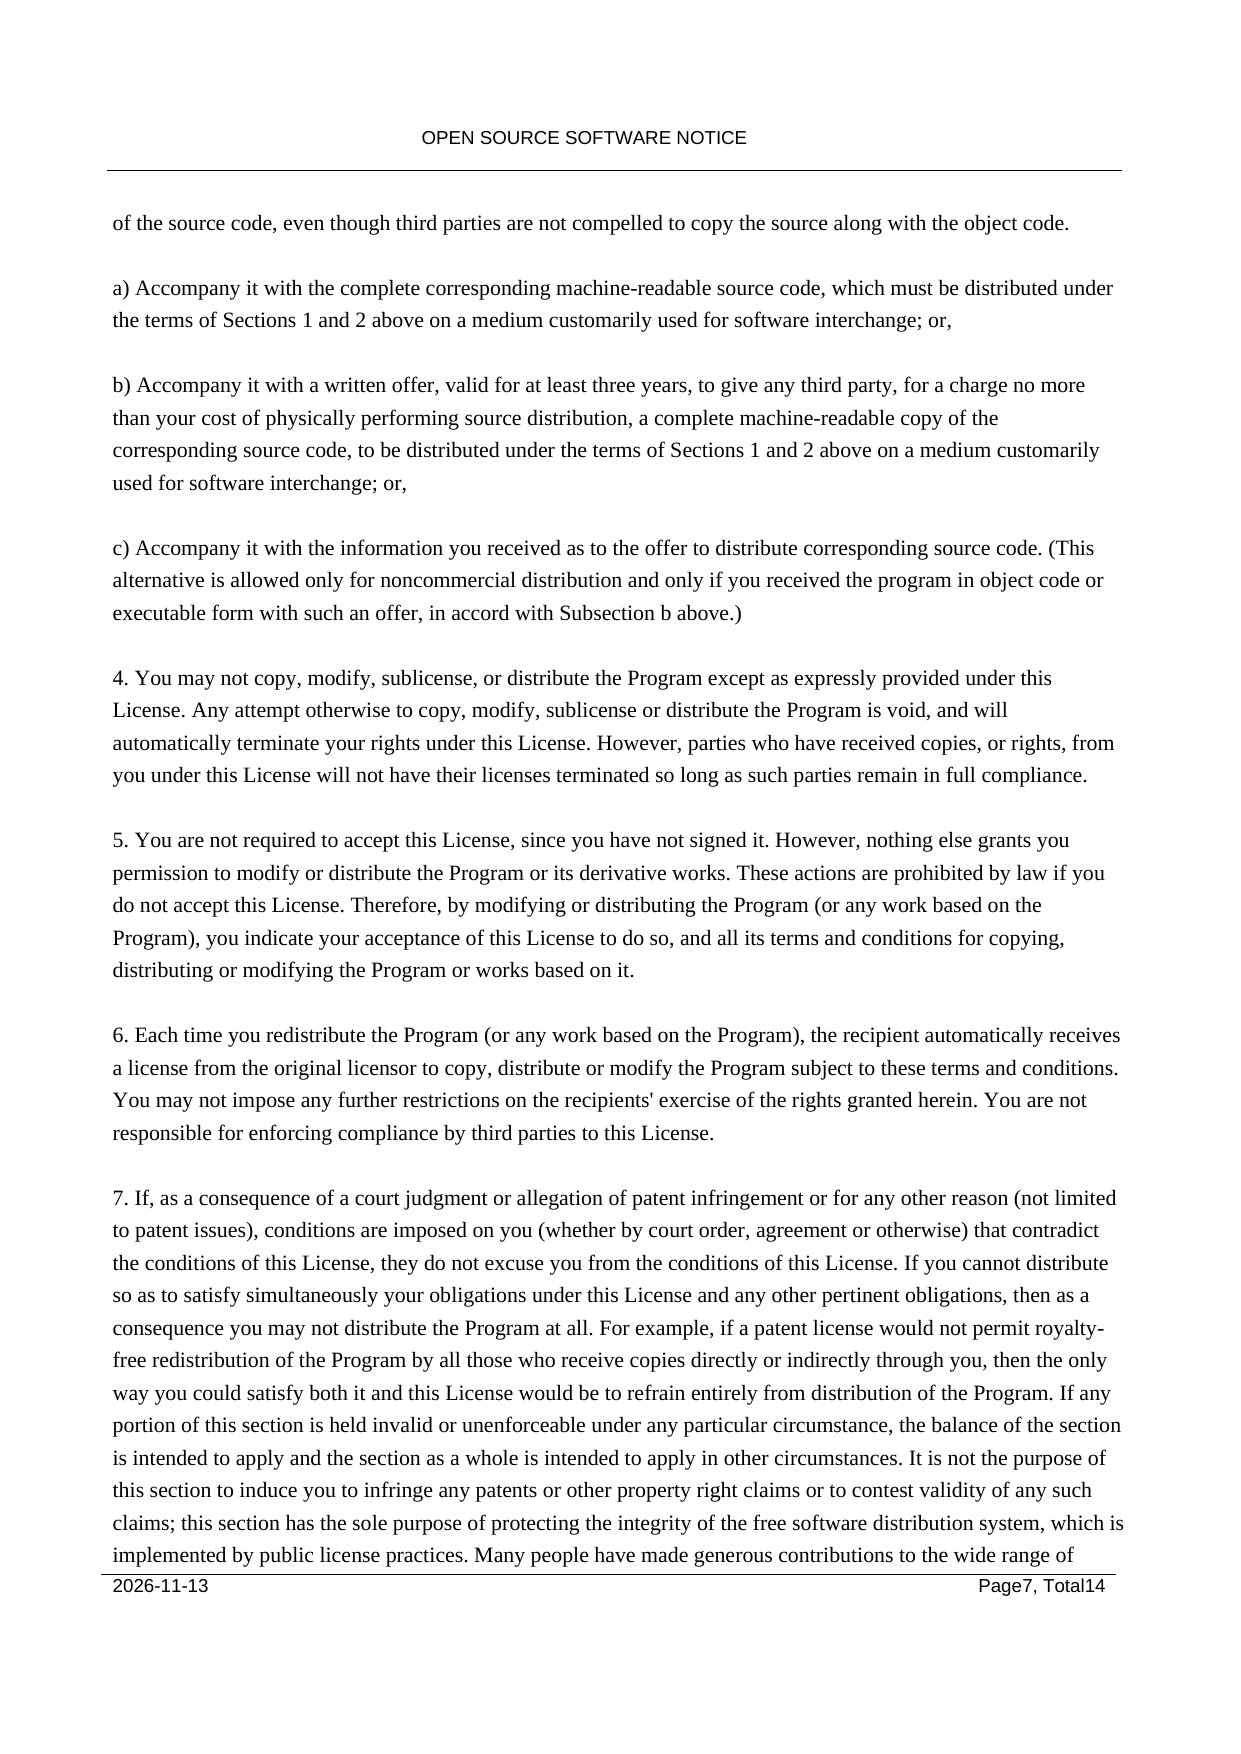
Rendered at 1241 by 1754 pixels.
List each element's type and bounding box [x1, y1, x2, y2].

text [112, 206, 1128, 1571]
